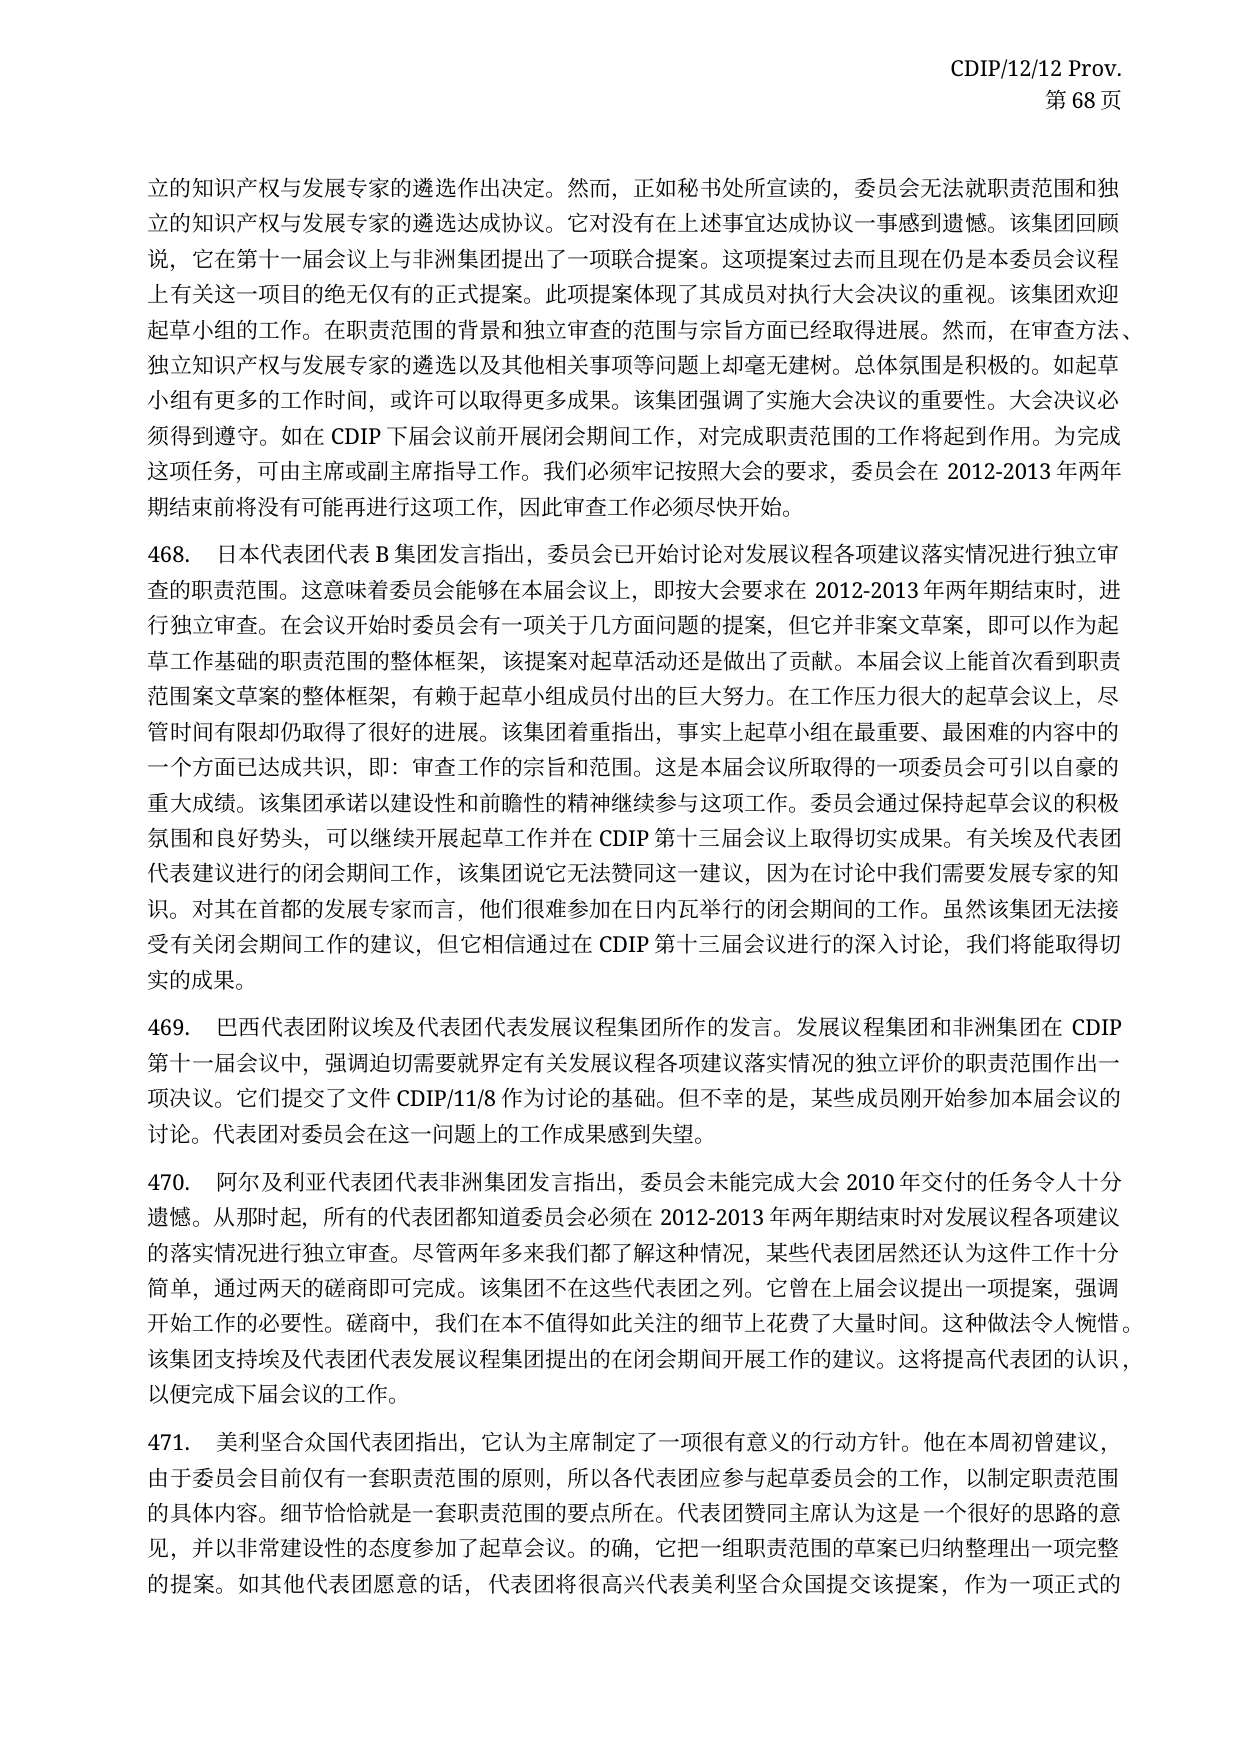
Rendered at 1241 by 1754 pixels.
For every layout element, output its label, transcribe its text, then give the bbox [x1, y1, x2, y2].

list 日本代表团代表B集团发言指出，委员会已开始讨论对发展议程各项建议落实情况进行独立审查的职责范围。这意味着委员会能够在本届会议上，即按大会要求在2012-2013年两年期结束时，进行独立审查。在会议开始时委员会有一项关于几方面问题的提案，但它并非案文草案，即可以作为起草工作基础的职责范围的整体框架，该提案对起草活动还是做出了贡献。本届会议上能首次看到职责范围案文草案的整体框架，有赖于起草小组成员付出的巨大努力。在工作压力很大的起草会议上，尽管时间有限却仍取得了很好的进展。该集团着重指出，事实上起草小组在最重要、最困难的内容中的一个方面已达成共识，即：审查工作的宗旨和范围。这是本届会议所取得的一项委员会可引以自豪的重大成绩。该集团承诺以建设性和前瞻性的精神继续参与这项工作。委员会通过保持起草会议的积极氛围和良好势头，可以继续开展起草工作并在CDIP第十三届会议上取得切实成果。有关埃及代表团代表建议进行的闭会期间工作，该集团说它无法赞同这一建议，因为在讨论中我们需要发展专家的知识。对其在首都的发展专家而言，他们很难参加在日内瓦举行的闭会期间的工作。虽然该集团无法接受有关闭会期间工作的建议，但它相信通过在CDIP第十三届会议进行的深入讨论，我们将能取得切实的成果。 [148, 534, 1122, 994]
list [148, 167, 1122, 521]
list 阿尔及利亚代表团代表非洲集团发言指出，委员会未能完成大会2010年交付的任务令人十分遗憾。从那时起，所有的代表团都知道委员会必须在2012-2013年两年期结束时对发展议程各项建议的落实情况进行独立审查。尽管两年多来我们都了解这种情况，某些代表团居然还认为这件工作十分简单，通过两天的磋商即可完成。该集团不在这些代表团之列。它曾在上届会议提出一项提案，强调开始工作的必要性。磋商中，我们在本不值得如此关注的细节上花费了大量时间。这种做法令人惋惜。该集团支持埃及代表团代表发展议程集团提出的在闭会期间开展工作的建议。这将提高代表团的认识，以便完成下届会议的工作。 [148, 1161, 1122, 1409]
list 巴西代表团附议埃及代表团代表发展议程集团所作的发言。发展议程集团和非洲集团在CDIP第十一届会议中，强调迫切需要就界定有关发展议程各项建议落实情况的独立评价的职责范围作出一项决议。它们提交了文件CDIP/11/8作为讨论的基础。但不幸的是，某些成员刚开始参加本届会议的讨论。代表团对委员会在这一问题上的工作成果感到失望。 [148, 1007, 1122, 1148]
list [148, 1421, 1122, 1598]
